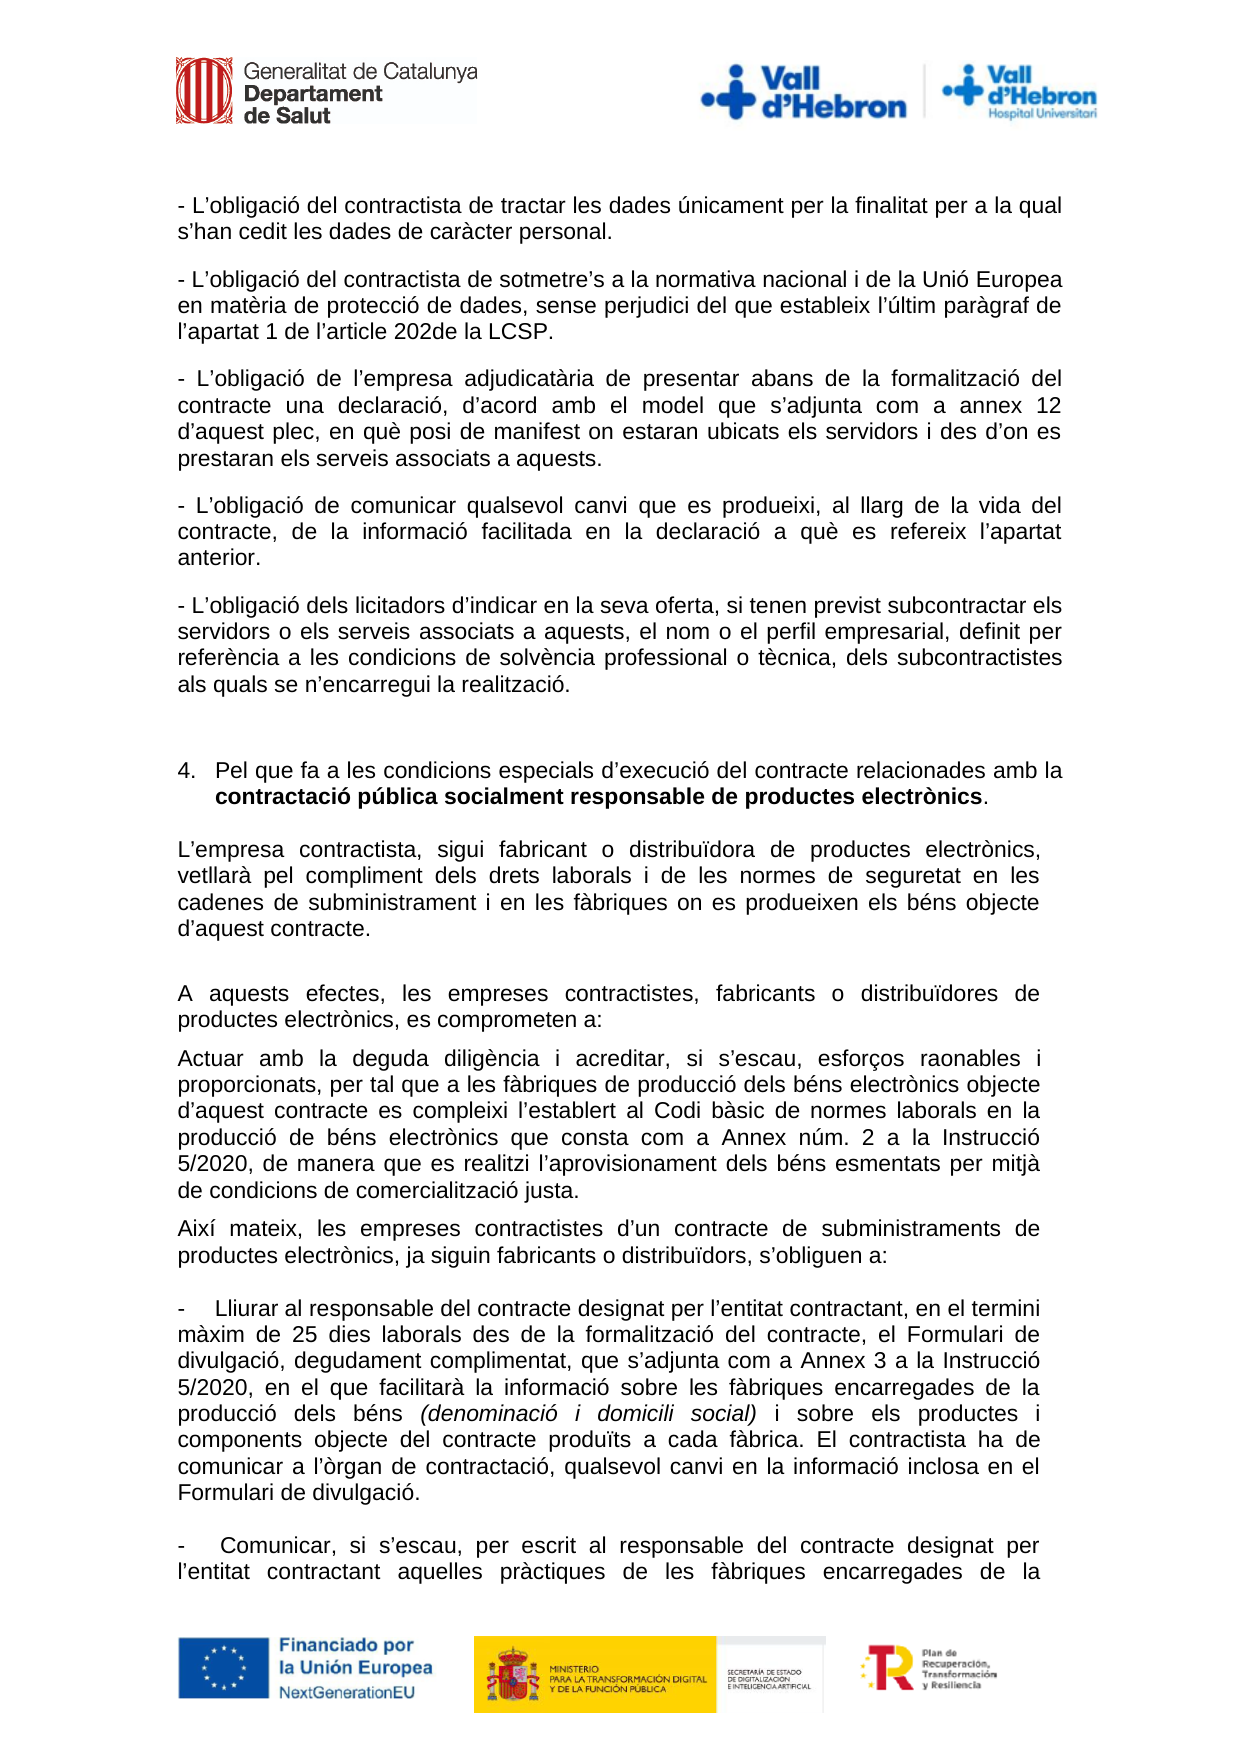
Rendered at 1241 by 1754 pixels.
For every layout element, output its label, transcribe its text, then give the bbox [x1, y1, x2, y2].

text - L’obligació de l’empresa adjudicatària de presentar abans de la formalització del contracte una declaració, d’acord amb el model que s’adjunta com a annex 12 d’aquest plec, en què posi de manifest on estaran ubicats els servidors i des d’on es prestaran els serveis associats a aquests. [177, 365, 1063, 471]
picture [176, 57, 478, 124]
list Lliurar al responsable del contracte designat per l’entitat contractant, en el termini màxim de 25 dies laborals des de la formalització del contracte, el Formulari de divulgació, degudament complimentat, que s’adjunta com a Annex 3 a la Instrucció 5/2020, en el que facilitarà la informació sobre les fàbriques encarregades de la producció dels béns (denominació i domicili social) i sobre els productes i components objecte del contracte produïts a cada fàbrica. El contractista ha de comunicar a l’òrgan de contractació, qualsevol canvi en la informació inclosa en el Formulari de divulgació. [177, 1294, 1041, 1505]
text - L’obligació del contractista de tractar les dades únicament per la finalitat per a la qual s’han cedit les dades de caràcter personal. [177, 192, 1063, 245]
text - L’obligació de comunicar qualsevol canvi que es produeixi, al llarg de la vida del contracte, de la informació facilitada en la declaració a què es refereix l’apartat anterior. [177, 492, 1063, 571]
picture [177, 1636, 1063, 1713]
text Actuar amb la deguda diligència i acreditar, si s’escau, esforços raonables i proporcionats, per tal que a les fàbriques de producció dels béns electrònics objecte d’aquest contracte es compleixi l’establert al Codi bàsic de normes laborals en la producció de béns electrònics que consta com a Annex núm. 2 a la Instrucció 5/2020, de manera que es realitzi l’aprovisionament dels béns esmentats per mitjà de condicions de comercialització justa. [177, 1045, 1041, 1203]
text - L’obligació dels licitadors d’indicar en la seva oferta, si tenen previst subcontractar els servidors o els serveis associats a aquests, el nom o el perfil empresarial, definit per referència a les condicions de solvència professional o tècnica, dels subcontractistes als quals se n’encarregui la realització. [177, 592, 1063, 697]
list Així mateix, les empreses contractistes d’un contracte de subministraments de productes electrònics, ja siguin fabricants o distribuïdors, s’obliguen a: [177, 1215, 1041, 1268]
text A aquests efectes, les empreses contractistes, fabricants o distribuïdores de productes electrònics, es comprometen a: [177, 979, 1041, 1032]
picture [687, 60, 1123, 131]
list L’empresa contractista, sigui fabricant o distribuïdora de productes electrònics, vetllarà pel compliment dels drets laborals i de les normes de seguretat en les cadenes de subministrament i en les fàbriques on es produeixen els béns objecte d’aquest contracte. [177, 836, 1041, 941]
list Pel que fa a les condicions especials d’execució del contracte relacionades amb la contractació pública socialment responsable de productes electrònics. [177, 757, 1063, 809]
text - L’obligació del contractista de sotmetre’s a la normativa nacional i de la Unió Europea en matèria de protecció de dades, sense perjudici del que estableix l’últim paràgraf de l’apartat 1 de l’article 202de la LCSP. [177, 266, 1063, 344]
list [177, 1532, 1041, 1584]
